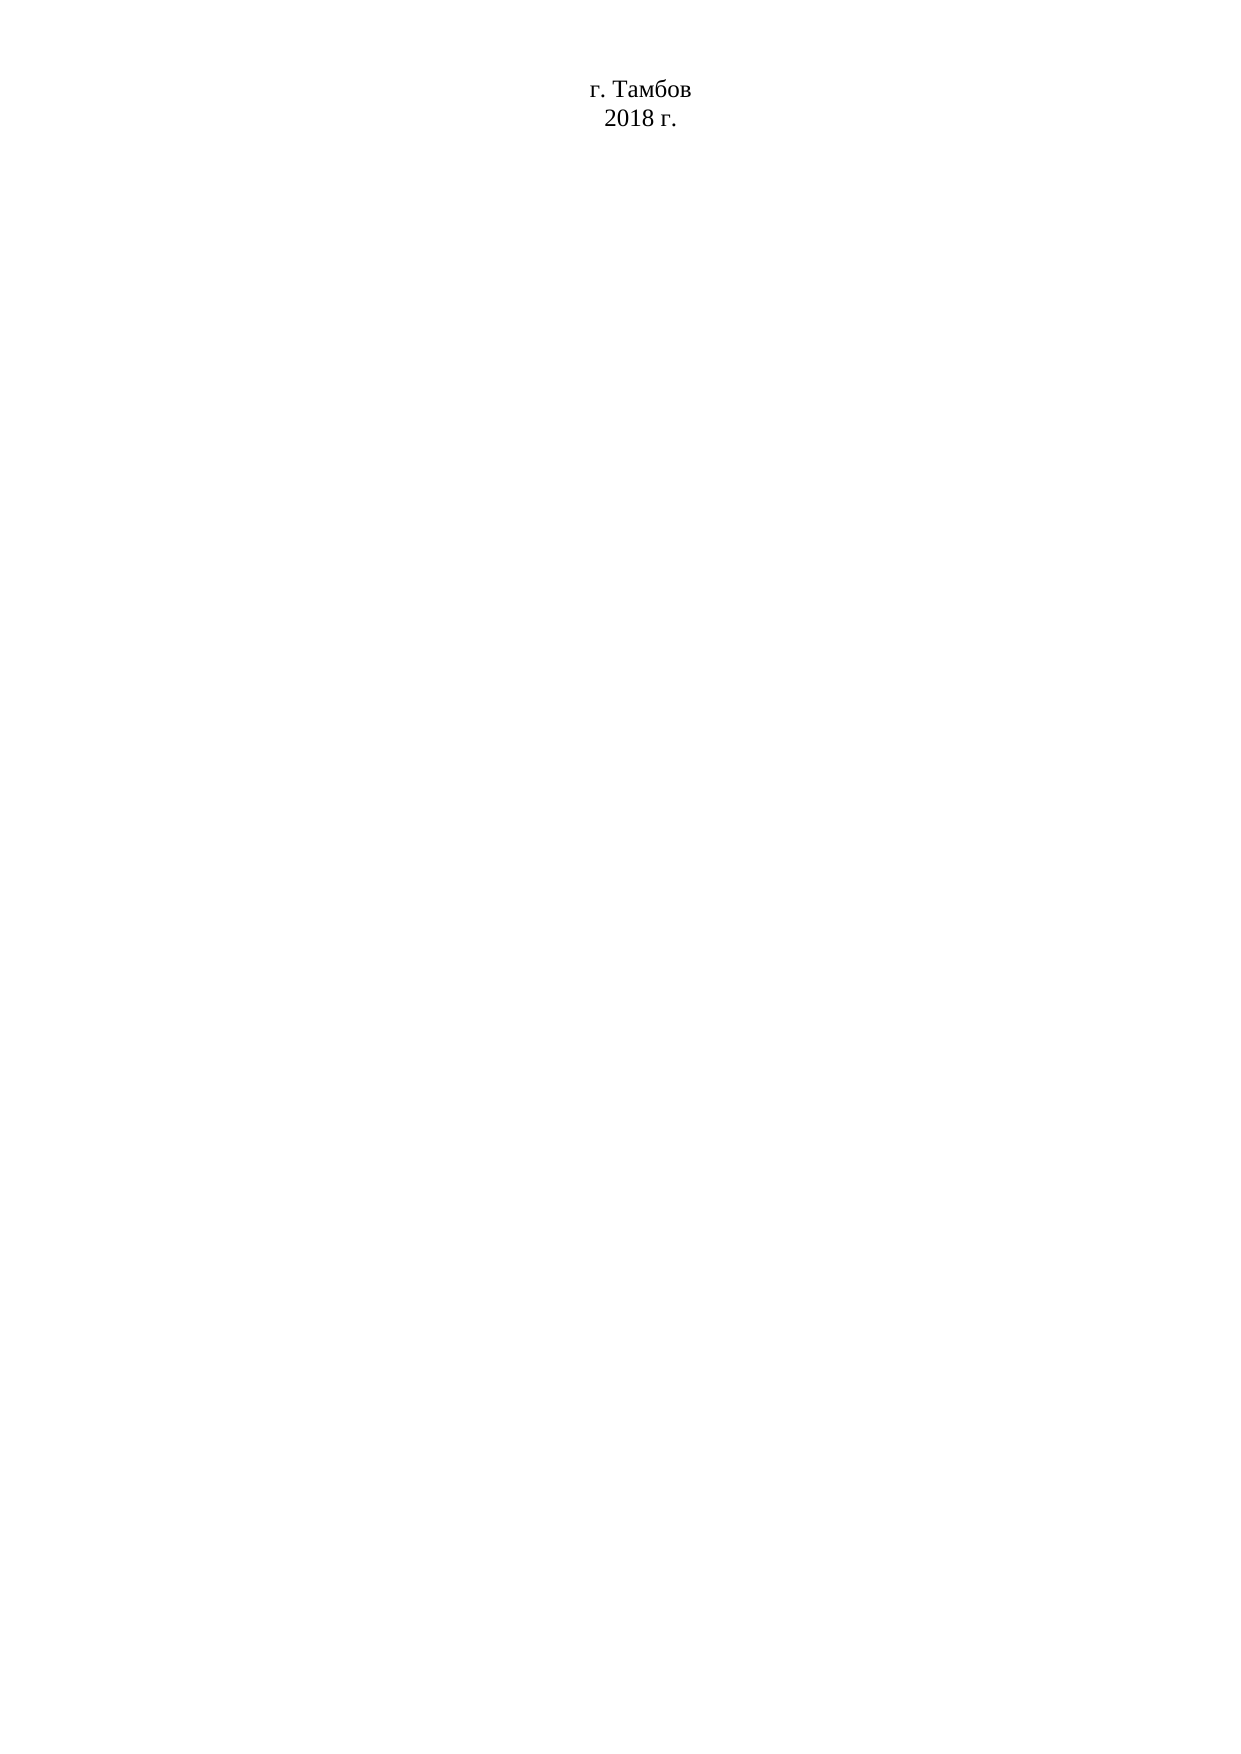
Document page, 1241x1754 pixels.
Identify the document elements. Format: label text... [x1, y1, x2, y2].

text г. Тамбов 2018 г. [129, 74, 1152, 132]
